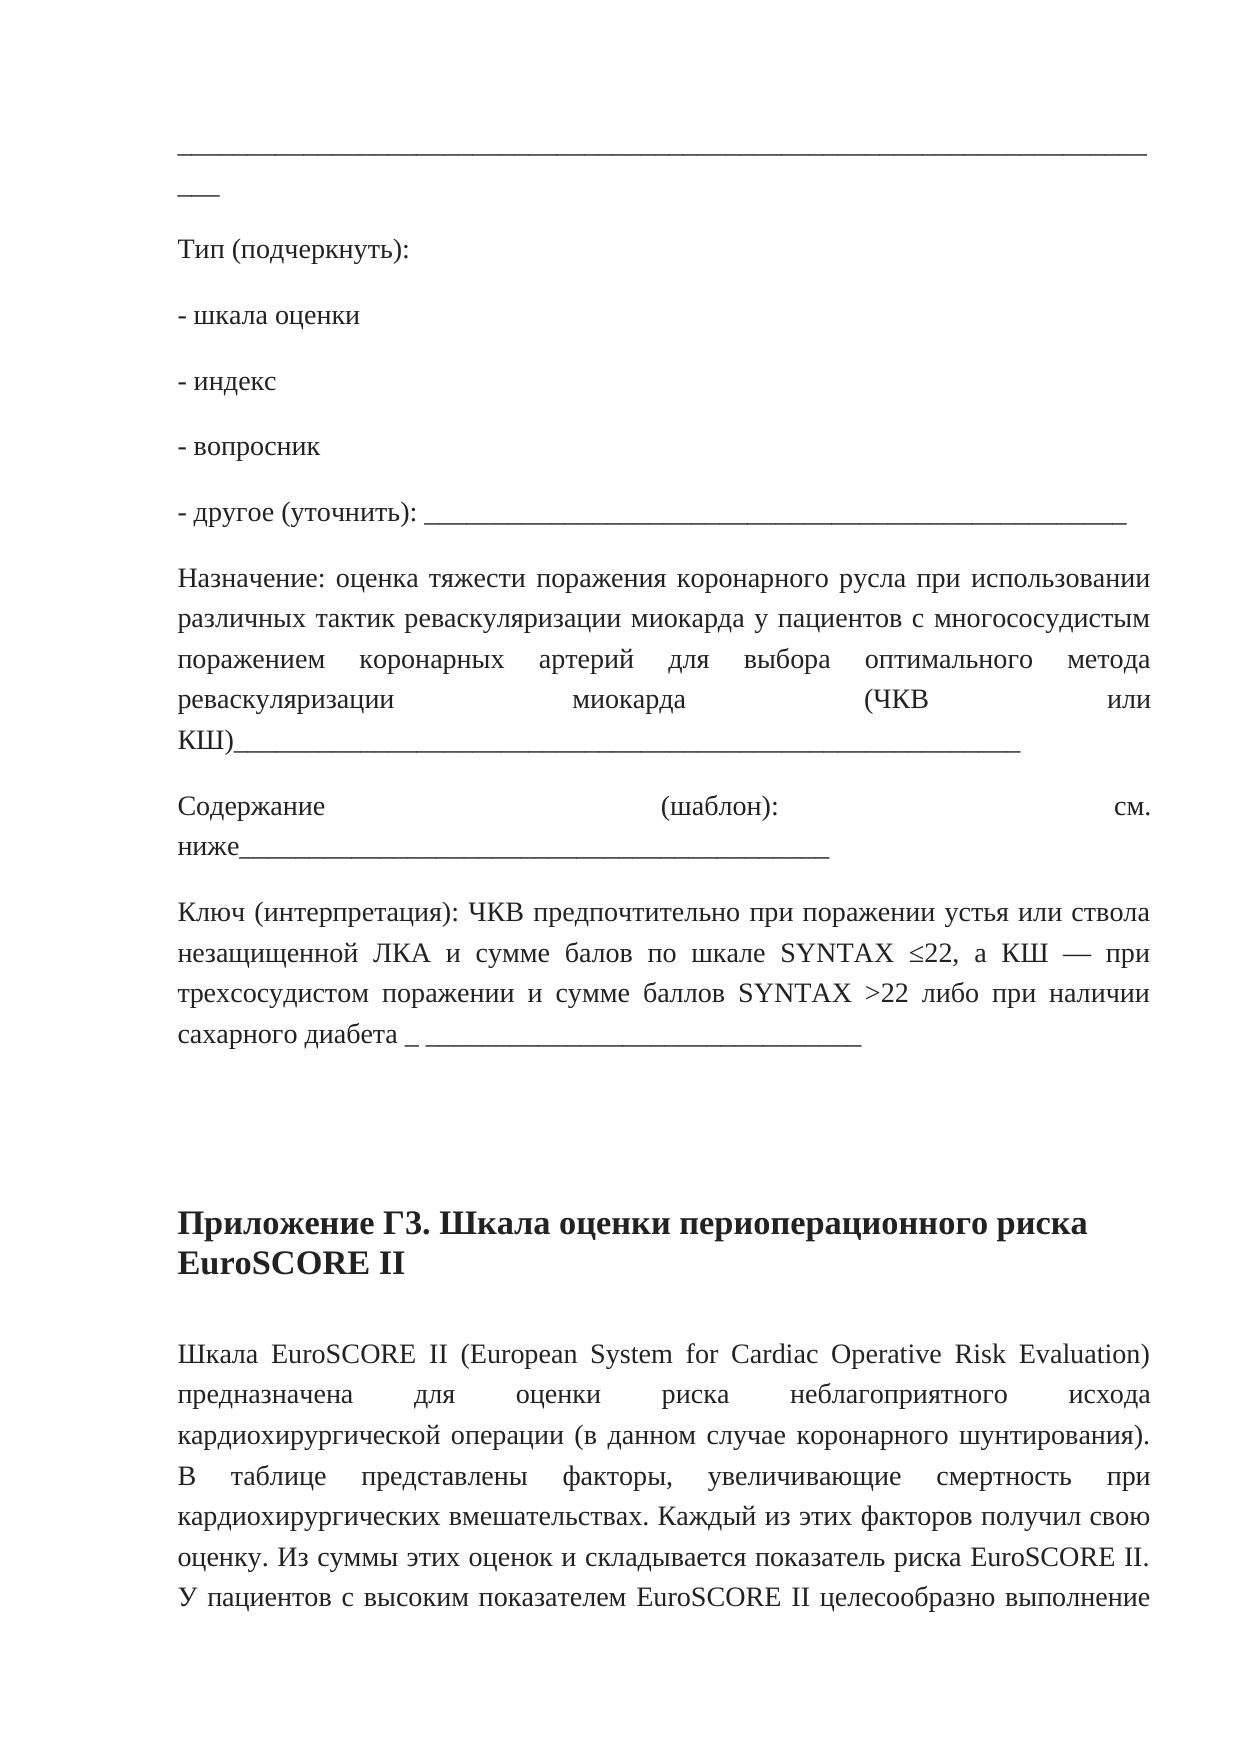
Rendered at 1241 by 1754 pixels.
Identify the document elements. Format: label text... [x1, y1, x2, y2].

text - другое (уточнить): __________________________________________________ [177, 487, 1152, 527]
text Ключ (интерпретация): ЧКВ предпочтительно при поражении устья или ствола незащищенной ЛКА и сумме балов по шкале SYNTAX ≤22, а КШ — при трехсосудистом поражении и сумме баллов SYNTAX >22 либо при наличии сахарного диабета _ _______________________________ [177, 887, 1152, 1049]
text - вопросник [177, 421, 1152, 462]
text - индекс [177, 356, 1152, 396]
text Содержание (шаблон): см. ниже__________________________________________ [177, 781, 1152, 862]
text Тип (подчеркнуть): [177, 224, 1152, 265]
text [177, 1328, 1152, 1613]
text Приложение Г3. Шкала оценки периоперационного риска EuroSCORE II [177, 1203, 1152, 1282]
text ________________________________________________________________________ [177, 118, 1152, 199]
text - шкала оценки [177, 290, 1152, 331]
text Назначение: оценка тяжести поражения коронарного русла при использовании различных тактик реваскуляризации миокарда у пациентов с многососудистым поражением коронарных артерий для выбора оптимального метода реваскуляризации миокарда (ЧКВ или КШ)________________________________________________________ [177, 552, 1152, 756]
